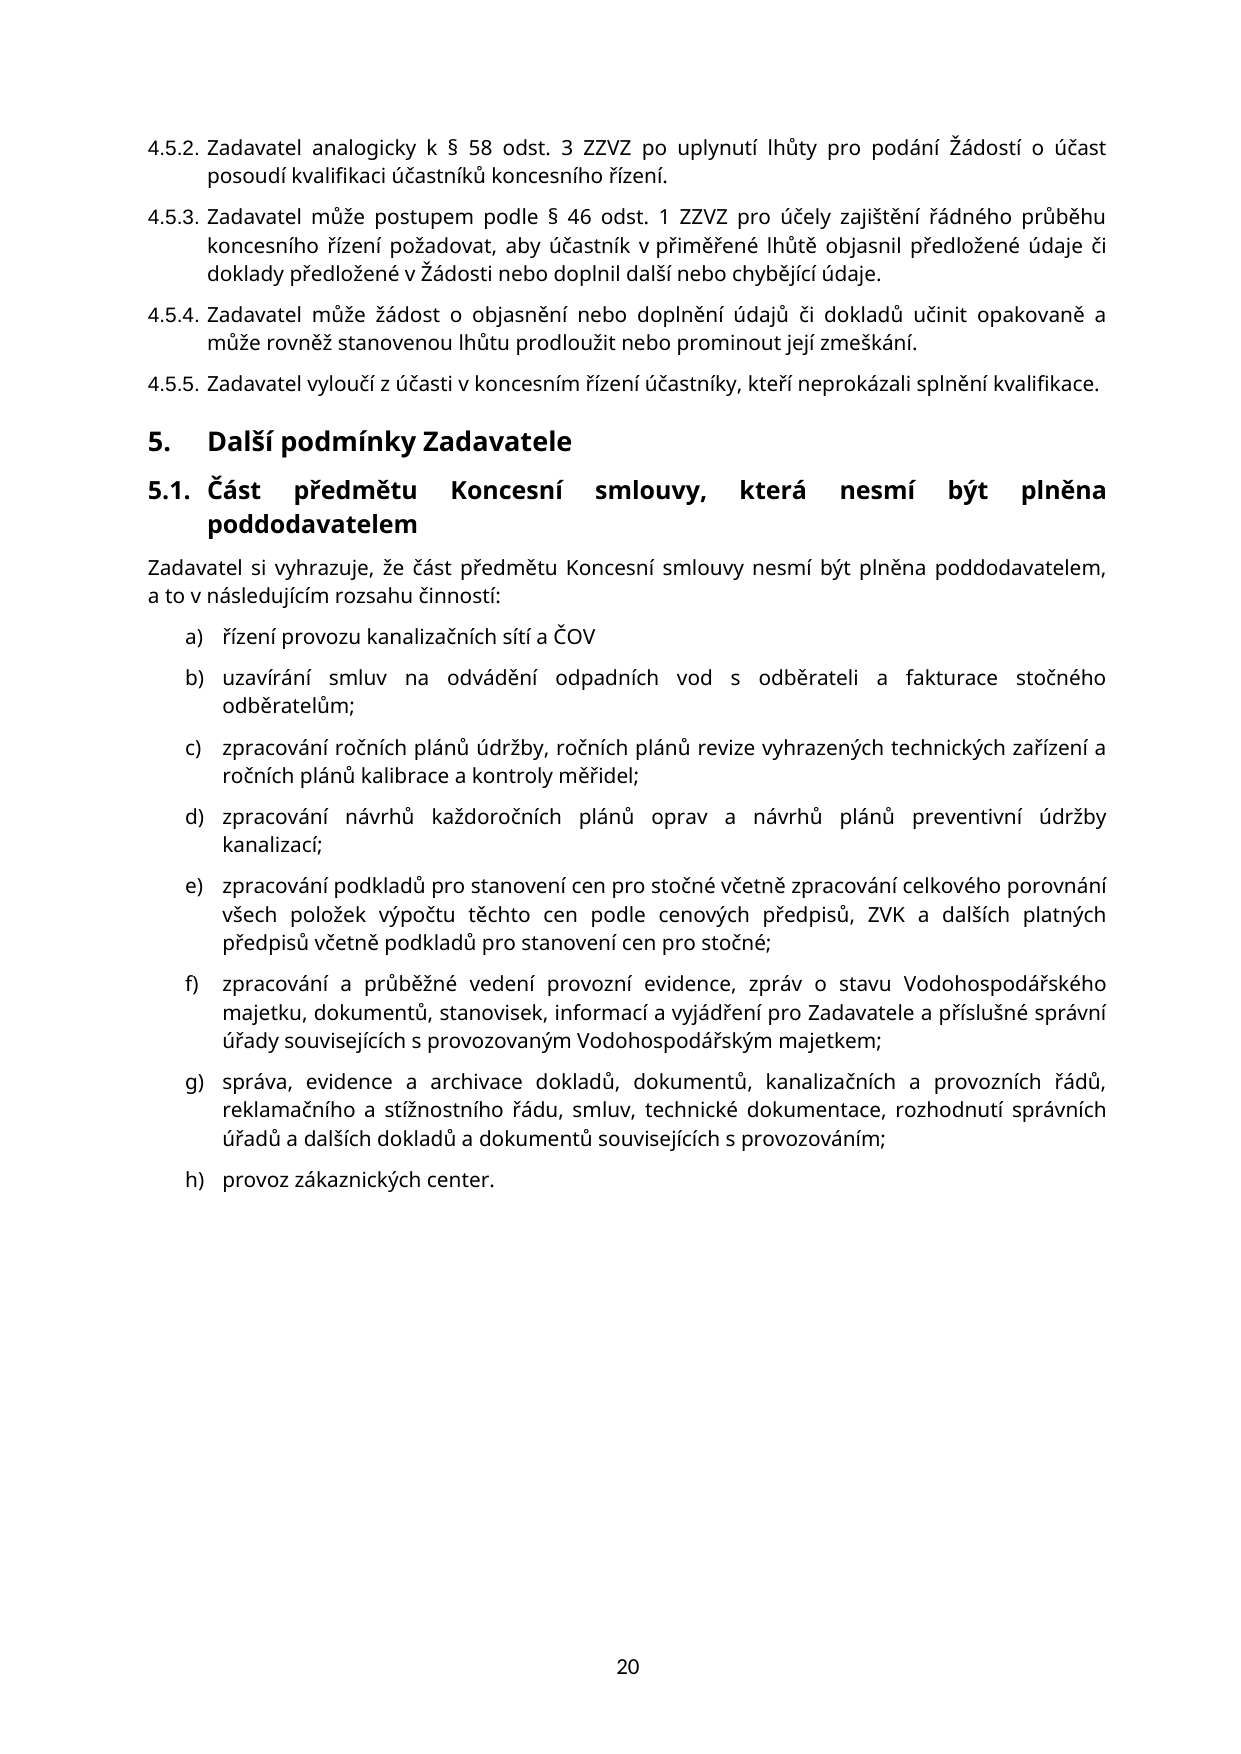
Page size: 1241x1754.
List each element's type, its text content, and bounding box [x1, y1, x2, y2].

subtitle Další podmínky Zadavatele [148, 423, 1107, 460]
list zpracování a průběžné vedení provozní evidence, zpráv o stavu Vodohospodářského majetku, dokumentů, stanovisek, informací a vyjádření pro Zadavatele a příslušné správní úřady souvisejících s provozovaným Vodohospodářským majetkem; [185, 969, 1107, 1054]
list zpracování návrhů každoročních plánů oprav a návrhů plánů preventivní údržby kanalizací; [185, 802, 1107, 859]
list uzavírání smluv na odvádění odpadních vod s odběrateli a fakturace stočného odběratelům; [185, 663, 1107, 720]
text Zadavatel si vyhrazuje, že část předmětu Koncesní smlouvy nesmí být plněna poddodavatelem, a to v následujícím rozsahu činností: [148, 553, 1107, 610]
list Zadavatel analogicky k § 58 odst. 3 ZZVZ po uplynutí lhůty pro podání Žádostí o účast posoudí kvalifikaci účastníků koncesního řízení. [148, 133, 1107, 190]
list řízení provozu kanalizačních sítí a ČOV [185, 622, 1107, 651]
list provoz zákaznických center. [185, 1165, 1107, 1193]
subtitle Část předmětu Koncesní smlouvy, která nesmí být plněna poddodavatelem [148, 472, 1107, 540]
list zpracování ročních plánů údržby, ročních plánů revize vyhrazených technických zařízení a ročních plánů kalibrace a kontroly měřidel; [185, 733, 1107, 789]
list správa, evidence a archivace dokladů, dokumentů, kanalizačních a provozních řádů, reklamačního a stížnostního řádu, smluv, technické dokumentace, rozhodnutí správních úřadů a dalších dokladů a dokumentů souvisejících s provozováním; [185, 1067, 1107, 1152]
list Zadavatel může postupem podle § 46 odst. 1 ZZVZ pro účely zajištění řádného průběhu koncesního řízení požadovat, aby účastník v přiměřené lhůtě objasnil předložené údaje či doklady předložené v Žádosti nebo doplnil další nebo chybějící údaje. [148, 202, 1107, 288]
list zpracování podkladů pro stanovení cen pro stočné včetně zpracování celkového porovnání všech položek výpočtu těchto cen podle cenových předpisů, ZVK a dalších platných předpisů včetně podkladů pro stanovení cen pro stočné; [185, 871, 1107, 957]
list Zadavatel může žádost o objasnění nebo doplnění údajů či dokladů učinit opakovaně a může rovněž stanovenou lhůtu prodloužit nebo prominout její zmeškání. [148, 300, 1107, 357]
list Zadavatel vyloučí z účasti v koncesním řízení účastníky, kteří neprokázali splnění kvalifikace. [148, 369, 1107, 398]
